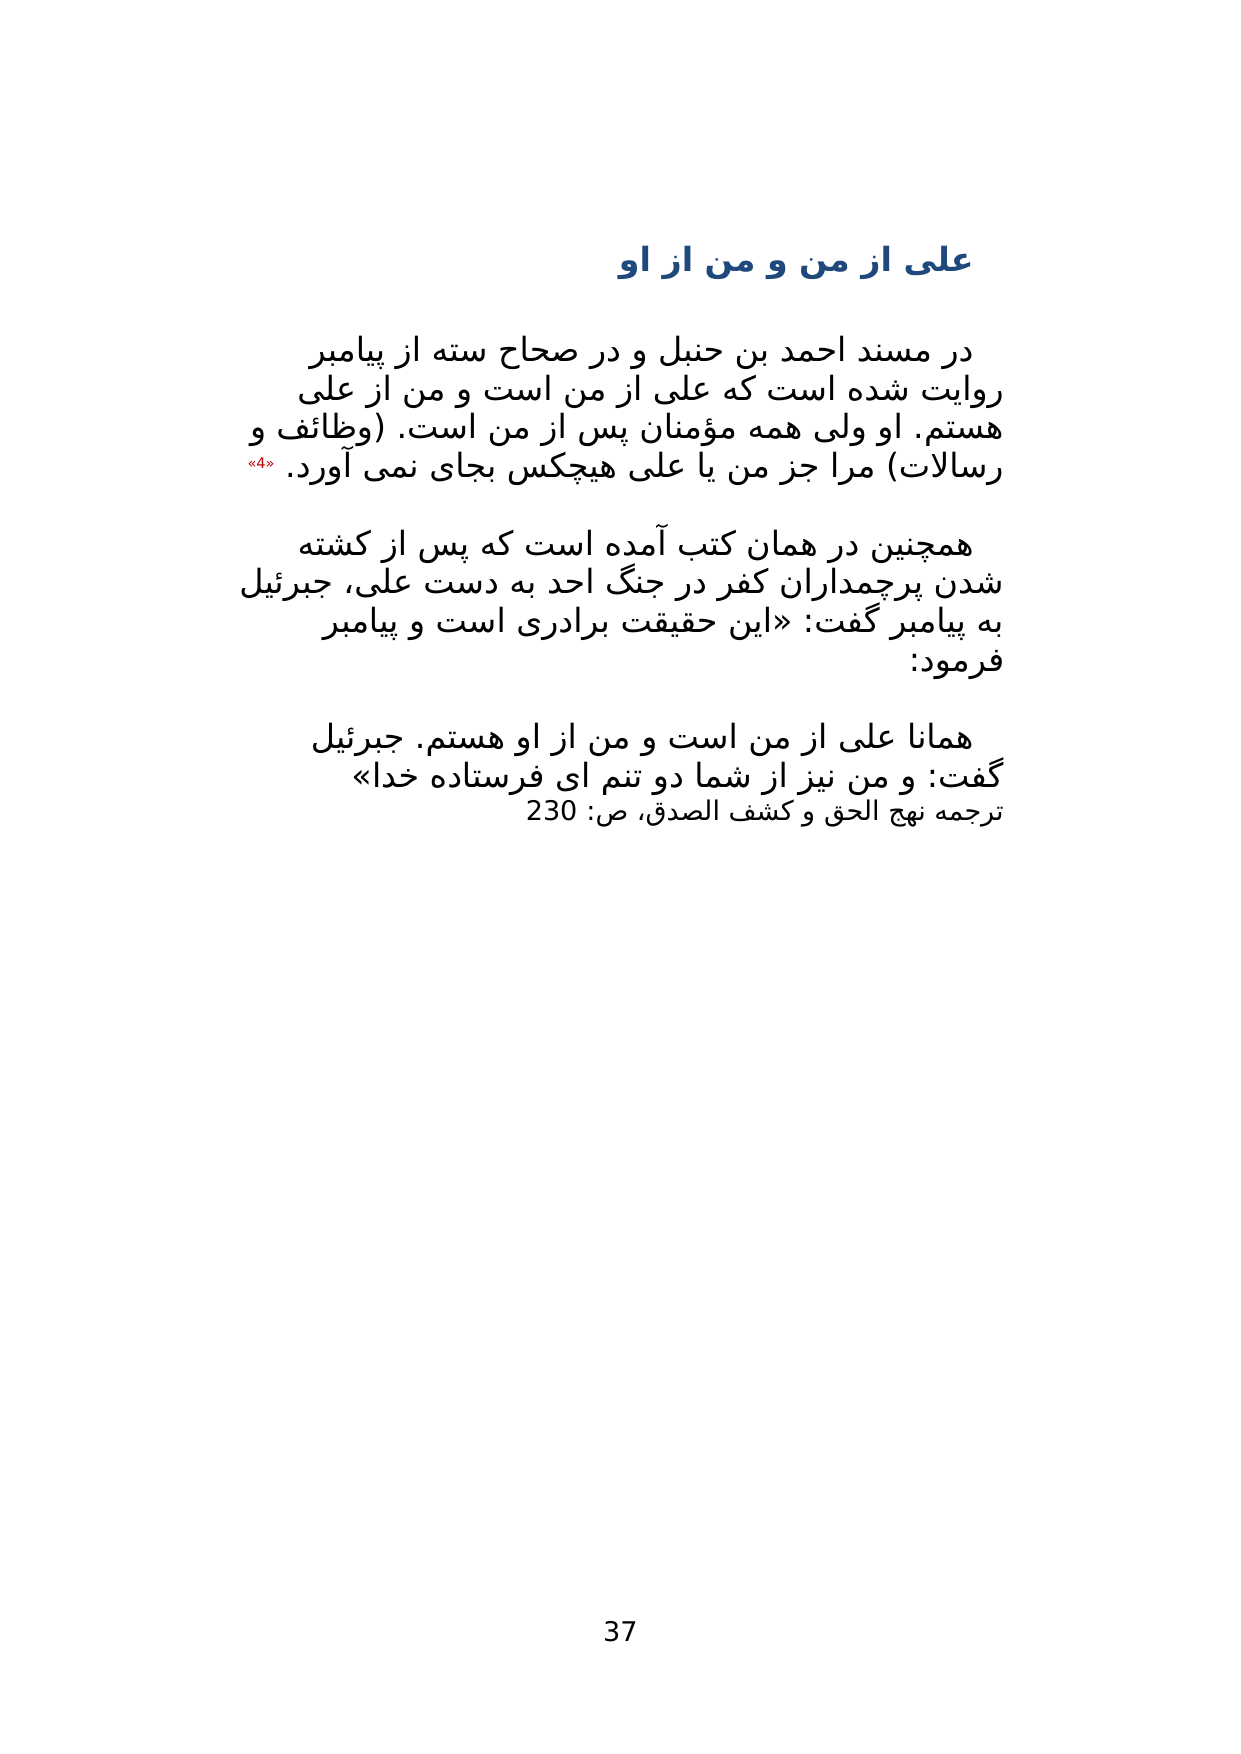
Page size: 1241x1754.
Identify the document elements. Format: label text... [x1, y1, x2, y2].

text ترجمه نهج الحق و کشف الصدق، ص: 230 [236, 795, 1004, 827]
subtitle علی از من و من از او [236, 241, 1004, 279]
text همچنین در همان کتب آمده است که پس از کشته شدن پرچمداران کفر در جنگ احد به دست علی، جبرئیل به پیامبر گفت: «این حقیقت برادری است و پیامبر فرمود: [236, 524, 1004, 679]
text همانا علی از من است و من از او هستم. جبرئیل گفت: و من نیز از شما دو تنم ای فرستاده خدا» [236, 718, 1004, 795]
text در مسند احمد بن حنبل و در صحاح سته از پیامبر روایت شده است که علی از من است و من از علی هستم. او ولی همه مؤمنان پس از من است. (وظائف و رسالات) مرا جز من یا علی هیچکس بجای نمی آورد. «4» [236, 330, 1004, 486]
